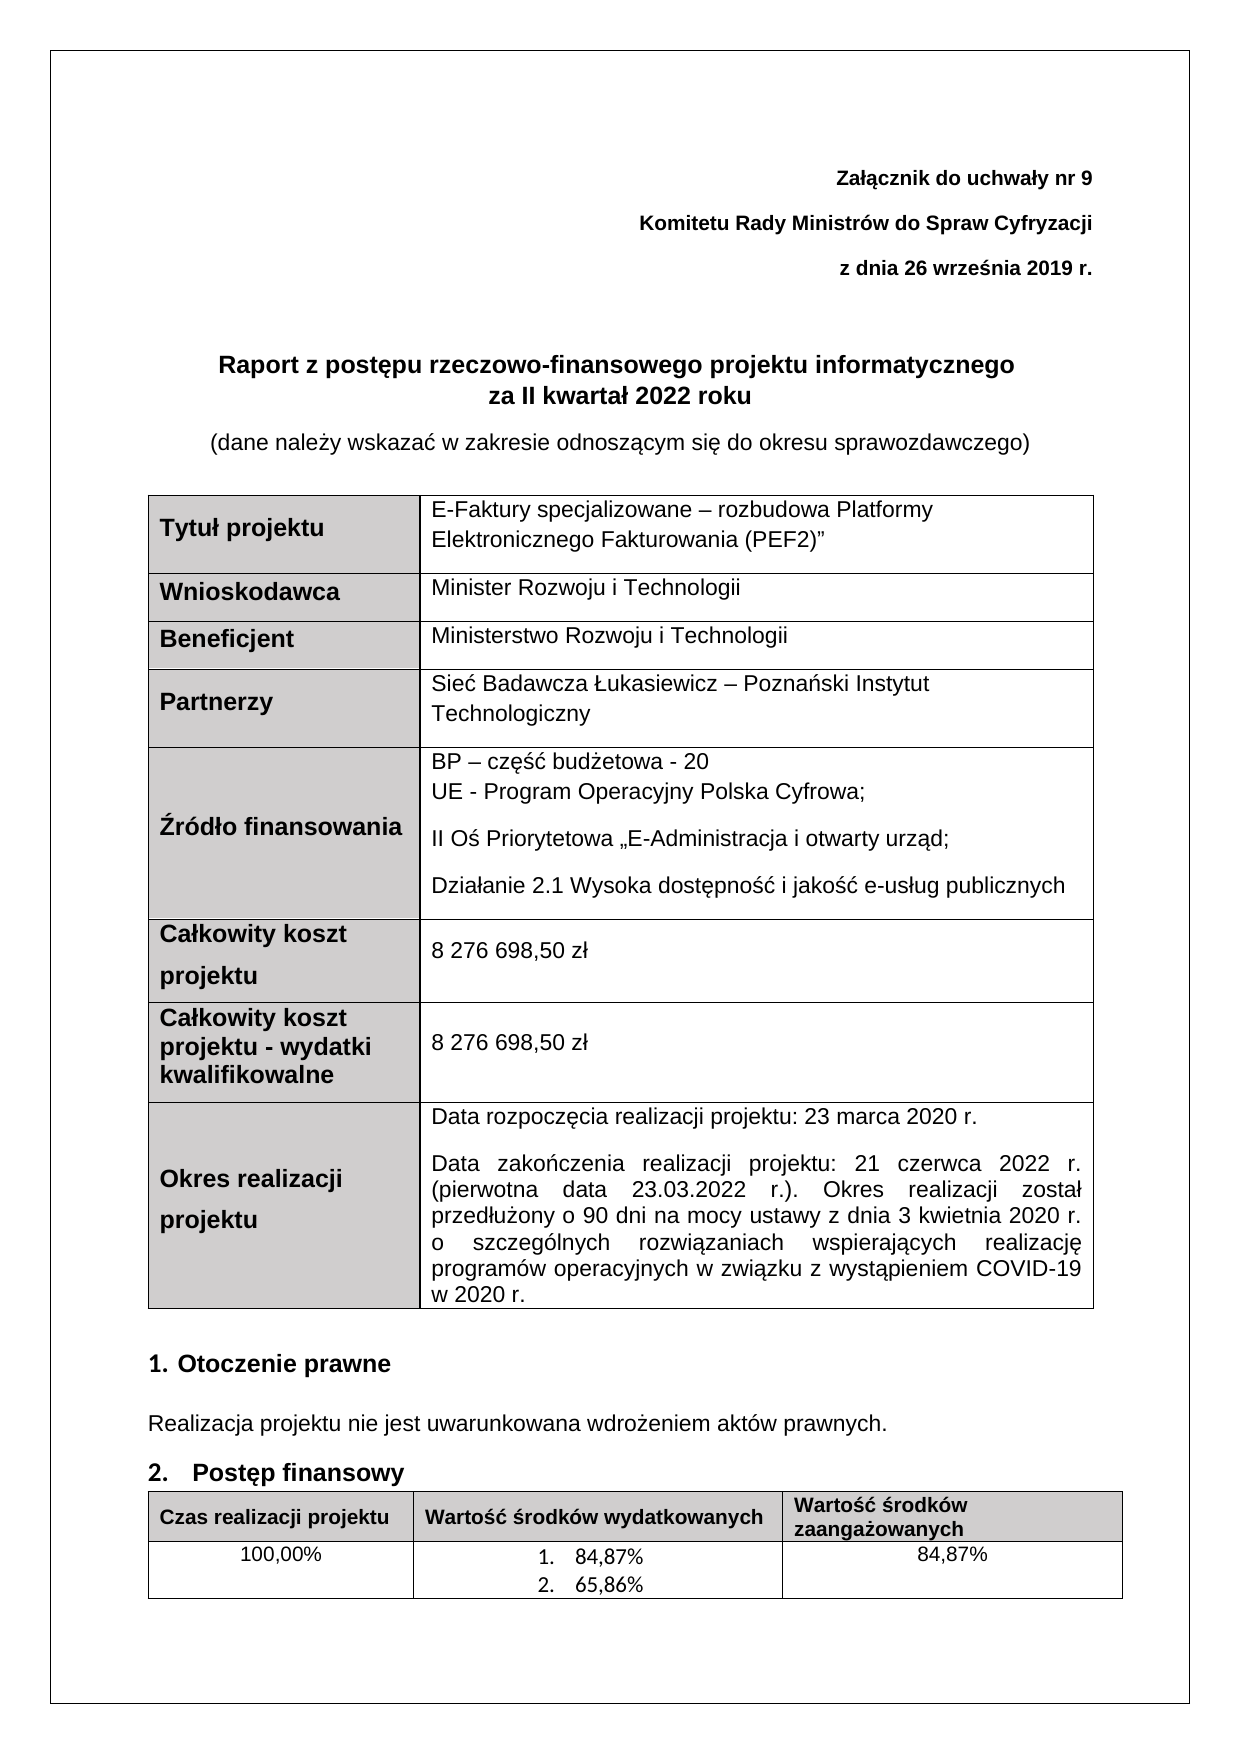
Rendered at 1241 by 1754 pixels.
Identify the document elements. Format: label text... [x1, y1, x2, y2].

table_cell Sieć Badawcza Łukasiewicz – Poznański Instytut Technologiczny [421, 670, 1093, 747]
table_cell BP – część budżetowa - 20 UE - Program Operacyjny Polska Cyfrowa; II Oś Priorytetowa „E-Administracja i otwarty urząd; Działanie 2.1 Wysoka dostępność i jakość e-usług publicznych [421, 748, 1093, 918]
table_cell Minister Rozwoju i Technologii [421, 574, 1093, 621]
table_cell 84,87% [783, 1542, 1122, 1598]
table_header E-Faktury specjalizowane – rozbudowa Platformy Elektronicznego Fakturowania (PEF2)” [421, 496, 1093, 573]
table_cell Ministerstwo Rozwoju i Technologii [421, 622, 1093, 668]
table_cell Całkowity koszt projektu - wydatki kwalifikowalne [149, 1003, 419, 1102]
text Realizacja projektu nie jest uwarunkowana wdrożeniem aktów prawnych. [148, 1382, 1093, 1437]
text Załącznik do uchwały nr 9 [148, 166, 1093, 190]
subtitle Otoczenie prawne [148, 1346, 1063, 1379]
table_cell 100,00% [149, 1542, 413, 1598]
table_cell Wnioskodawca [149, 574, 419, 621]
text Raport z postępu rzeczowo-finansowego projektu informatycznego za II kwartał 2022 roku [148, 350, 1093, 409]
text z dnia 26 września 2019 r. [148, 255, 1093, 279]
table_cell 8 276 698,50 zł [421, 920, 1093, 1002]
table_cell Okres realizacji projektu [149, 1103, 419, 1308]
table_header Wartość środków wydatkowanych [414, 1492, 782, 1541]
table_cell Całkowity koszt projektu [149, 920, 419, 1002]
table_cell 84,87% 65,86% 0,0% [414, 1542, 782, 1598]
table_header Tytuł projektu [149, 496, 419, 573]
table_cell Partnerzy [149, 670, 419, 747]
table_cell 8 276 698,50 zł [421, 1003, 1093, 1102]
table_cell Beneficjent [149, 622, 419, 668]
text (dane należy wskazać w zakresie odnoszącym się do okresu sprawozdawczego) [148, 428, 1093, 455]
table_cell Data rozpoczęcia realizacji projektu: 23 marca 2020 r. Data zakończenia realizacji projektu: 21 czerwca 2022 r. (pierwotna data 23.03.2022 r.). Okres realizacji został przedłużony o 90 dni na mocy ustawy z dnia 3 kwietnia 2020 r. o szczególnych rozwiązaniach wspierających realizację programów operacyjnych w związku z wystąpieniem COVID-19 w 2020 r. [421, 1103, 1093, 1308]
subtitle Postęp finansowy [148, 1456, 1093, 1488]
table_header Wartość środków zaangażowanych [783, 1492, 1122, 1541]
table_cell Źródło finansowania [149, 748, 419, 918]
table_header Czas realizacji projektu [149, 1492, 413, 1541]
text Komitetu Rady Ministrów do Spraw Cyfryzacji [148, 211, 1093, 235]
